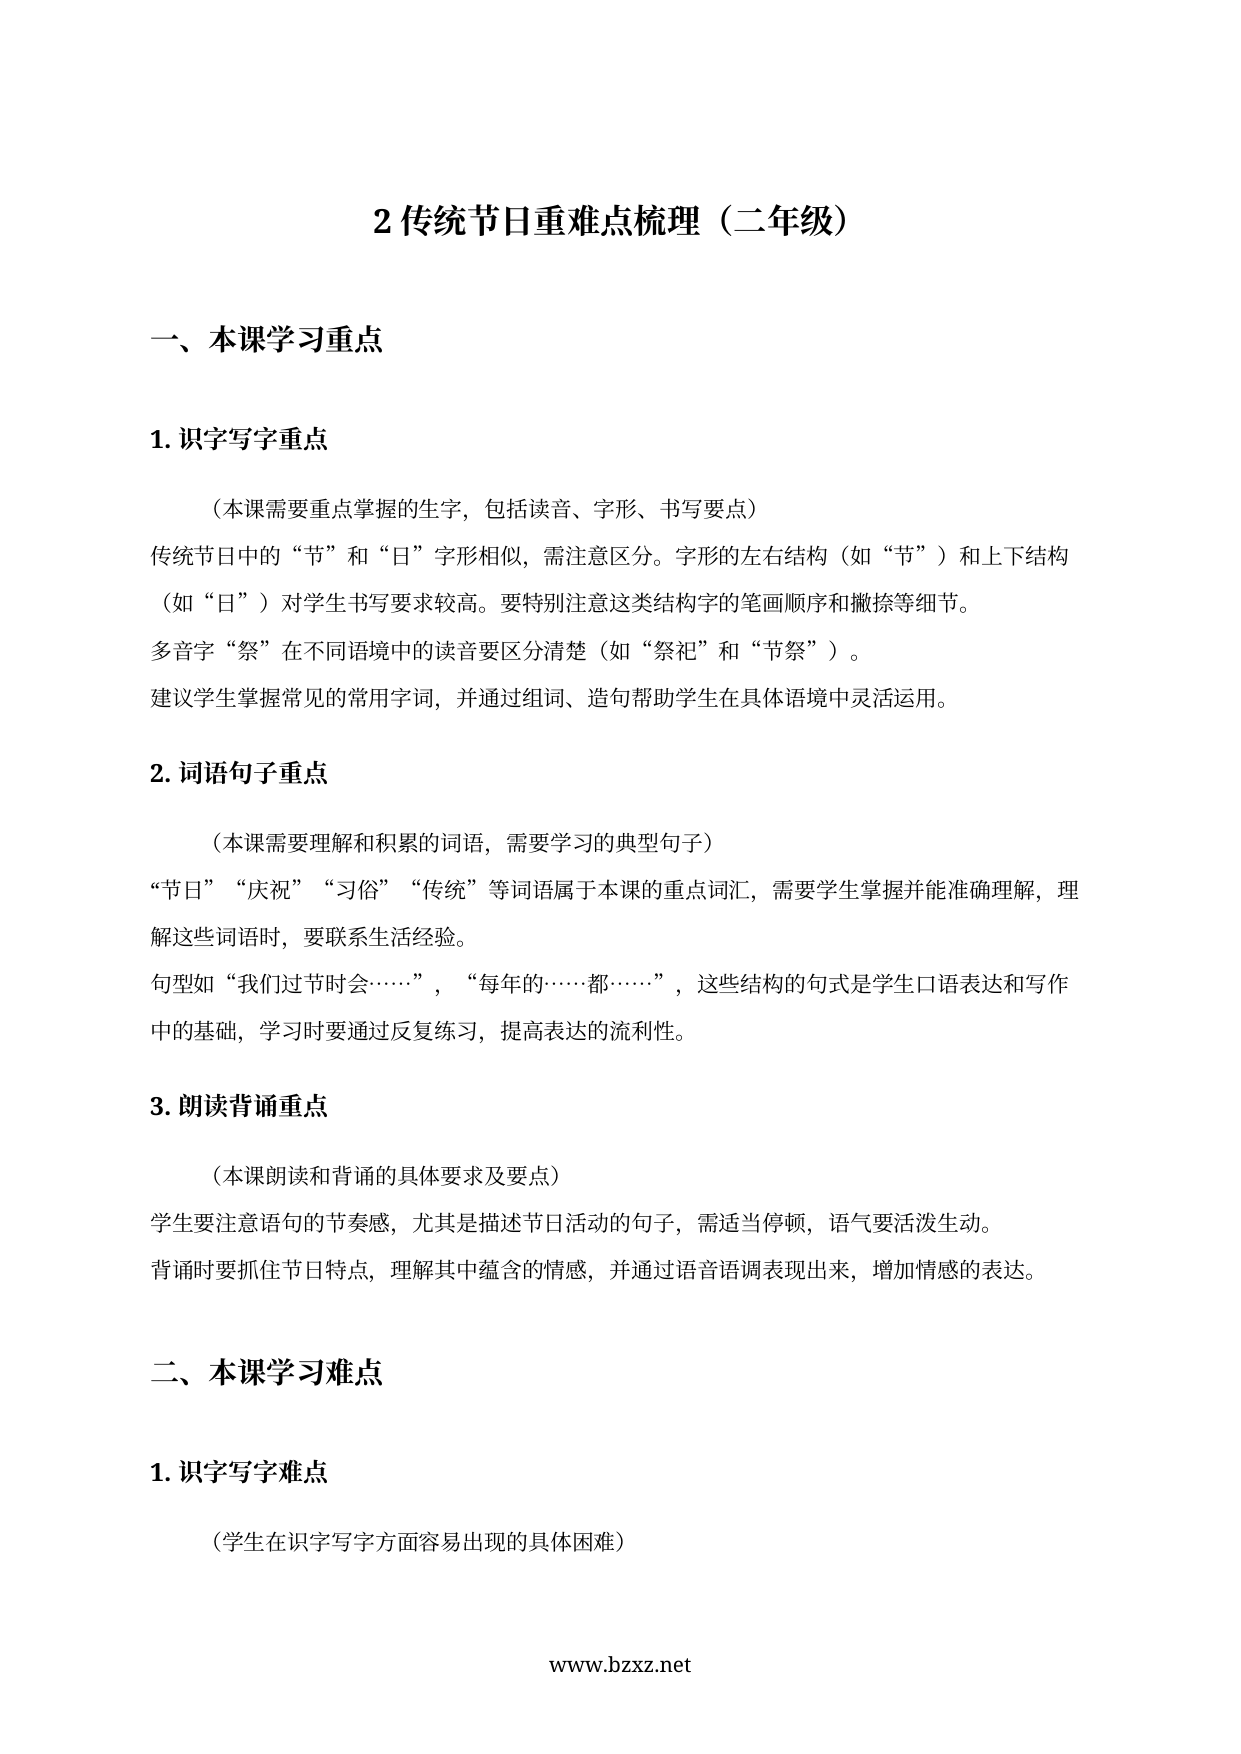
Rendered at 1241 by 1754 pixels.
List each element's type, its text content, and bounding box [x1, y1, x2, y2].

text （学生在识字写字方面容易出现的具体困难） [150, 1526, 1090, 1557]
subtitle 1. 识字写字重点 [150, 420, 1090, 456]
text 建议学生掌握常见的常用字词，并通过组词、造句帮助学生在具体语境中灵活运用。 [150, 681, 1090, 712]
text 学生要注意语句的节奏感，尤其是描述节日活动的句子，需适当停顿，语气要活泼生动。 [150, 1206, 1090, 1238]
subtitle 2. 词语句子重点 [150, 753, 1090, 789]
text （本课朗读和背诵的具体要求及要点） [150, 1159, 1090, 1191]
text （本课需要重点掌握的生字，包括读音、字形、书写要点） [150, 492, 1090, 524]
text 句型如“我们过节时会……”，“每年的……都……”，这些结构的句式是学生口语表达和写作中的基础，学习时要通过反复练习，提高表达的流利性。 [150, 967, 1090, 1046]
text 背诵时要抓住节日特点，理解其中蕴含的情感，并通过语音语调表现出来，增加情感的表达。 [150, 1254, 1090, 1285]
text “节日”“庆祝”“习俗”“传统”等词语属于本课的重点词汇，需要学生掌握并能准确理解，理解这些词语时，要联系生活经验。 [150, 873, 1090, 952]
text 多音字“祭”在不同语境中的读音要区分清楚（如“祭祀”和“节祭”）。 [150, 634, 1090, 665]
subtitle 二、本课学习难点 [150, 1350, 1090, 1392]
text 传统节日中的“节”和“日”字形相似，需注意区分。字形的左右结构（如“节”）和上下结构（如“日”）对学生书写要求较高。要特别注意这类结构字的笔画顺序和撇捺等细节。 [150, 539, 1090, 618]
subtitle 2 传统节日重难点梳理（二年级） [150, 195, 1090, 243]
subtitle 3. 朗读背诵重点 [150, 1087, 1090, 1123]
text （本课需要理解和积累的词语，需要学习的典型句子） [150, 826, 1090, 857]
subtitle 一、本课学习重点 [150, 316, 1090, 358]
subtitle 1. 识字写字难点 [150, 1453, 1090, 1489]
